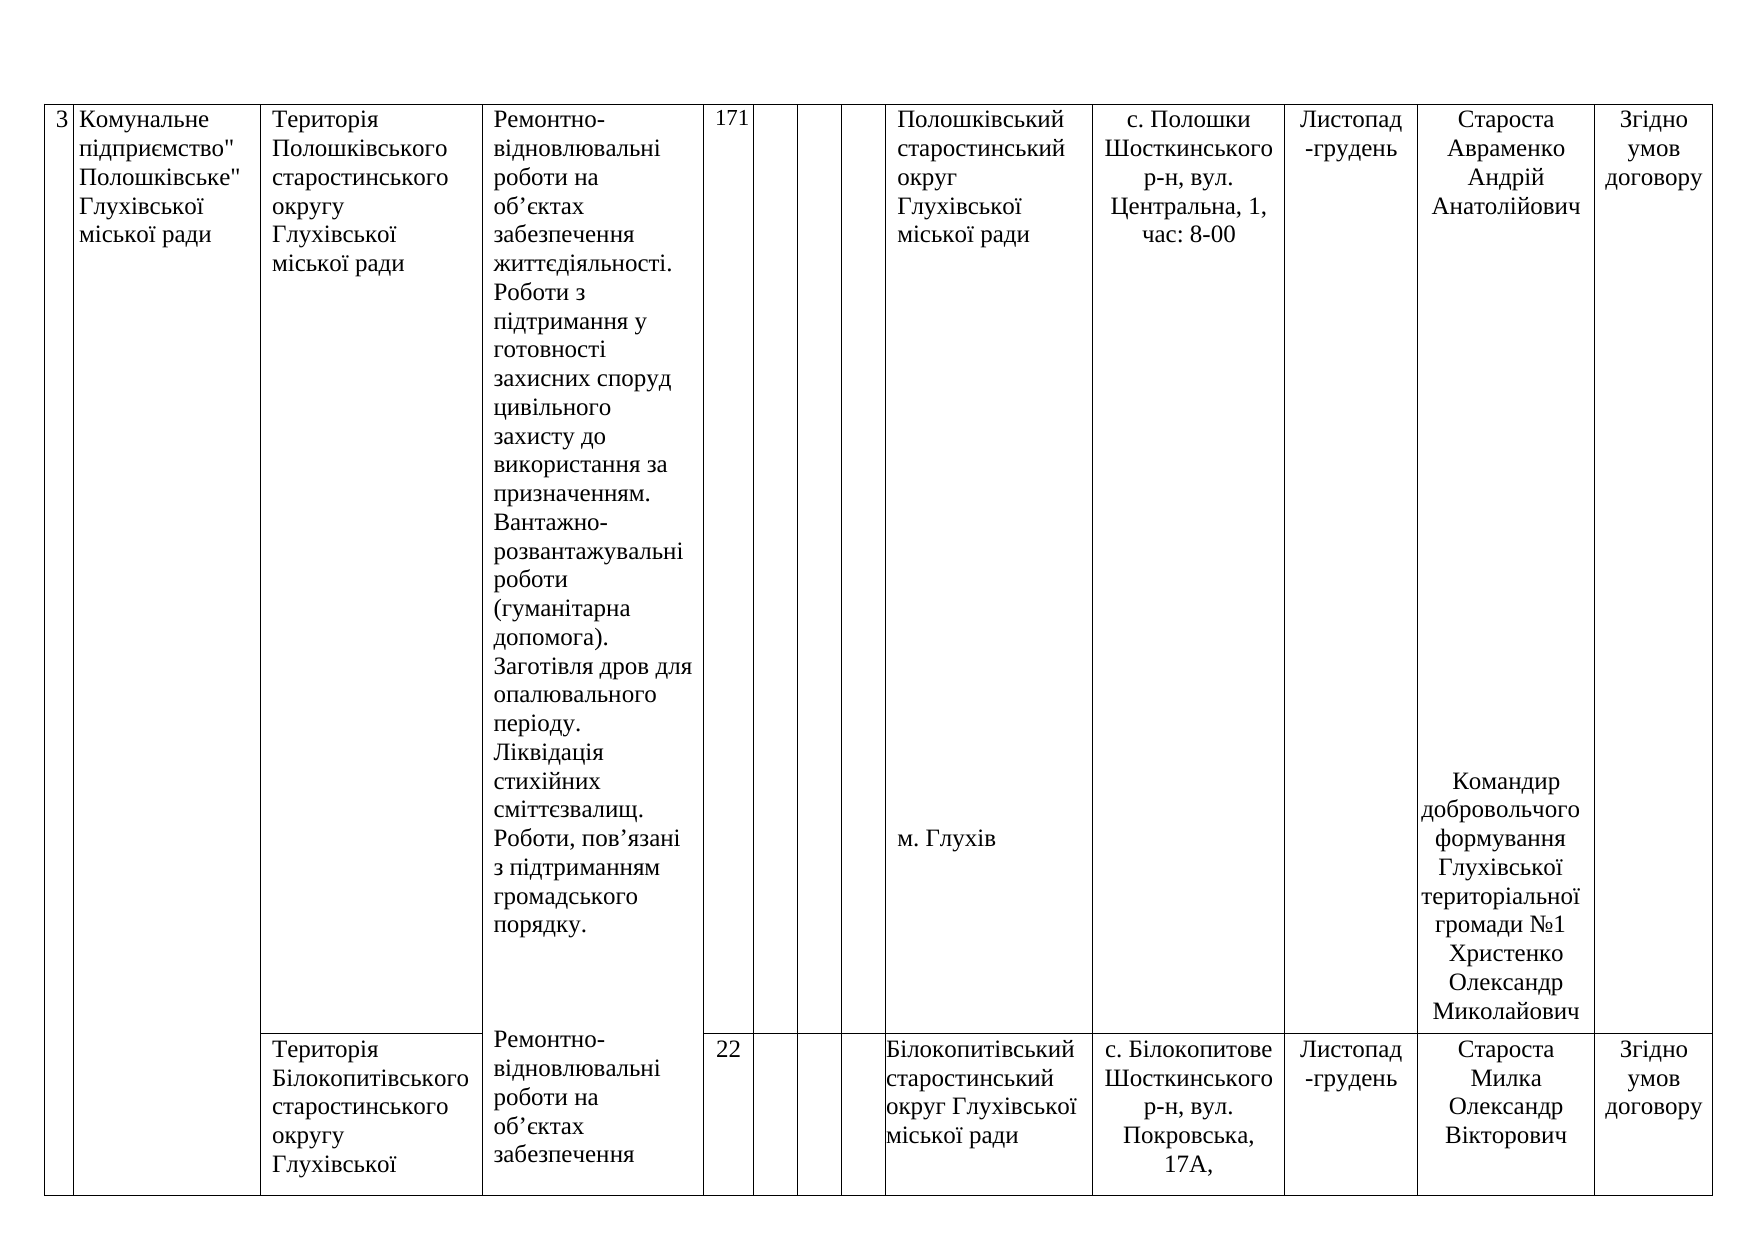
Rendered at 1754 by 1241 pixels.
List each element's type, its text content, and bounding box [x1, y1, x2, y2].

table_cell Територія Полошківського старостинського округу Глухівської міської ради [261, 105, 482, 1033]
table_cell [754, 1034, 797, 1195]
table_cell Ремонтно-відновлювальні роботи на об’єктах забезпечення життєдіяльності. Роботи з підтримання у готовності захисних споруд цивільного захисту до використання за призначенням. Вантажно-розвантажувальні роботи (гуманітарна допомога). Заготівля дров для опалювального періоду. Ліквідація стихійних сміттєзвалищ. Роботи, пов’язані з підтриманням громадського порядку. Ремонтно-відновлювальні роботи на об’єктах забезпечення життєдіяльності. Роботи з підтримання у готовності захисних споруд цивільного захисту до використання за призначенням. Вантажно-розвантажувальні роботи (гуманітарна допомога). Заготівля дров для опалювального періоду. Ліквідація стихійних сміттєзвалищ. [483, 105, 703, 1195]
table_cell Полошківський старостинський округ Глухівської міської ради м. Глухів [886, 105, 1092, 1033]
table_cell [798, 1034, 841, 1195]
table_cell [886, 1034, 1092, 1195]
table_cell Листопад-грудень [1285, 1034, 1417, 1195]
table_cell 22 [704, 1034, 753, 1195]
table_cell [261, 1034, 482, 1195]
table_cell 3 [45, 105, 73, 1195]
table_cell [1595, 1034, 1712, 1195]
table_cell 171 [704, 105, 753, 1033]
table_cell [1418, 1034, 1594, 1195]
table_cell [1595, 105, 1712, 1033]
table_cell Комунальне підприємство" Полошківське" Глухівської міської ради [74, 105, 260, 1195]
table_cell Староста Авраменко Андрій Анатолійович Командир добровольчого формування Глухівської територіальної громади №1 Христенко Олександр Миколайович [1418, 105, 1594, 1033]
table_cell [1093, 1034, 1284, 1195]
table_cell [754, 105, 797, 1033]
table_cell [842, 1034, 885, 1195]
table_cell Листопад-грудень [1285, 105, 1417, 1033]
table_cell с. Полошки Шосткинського р-н, вул. Центральна, 1, час: 8-00 [1093, 105, 1284, 1033]
table_cell [798, 105, 841, 1033]
table_cell [842, 105, 885, 1033]
